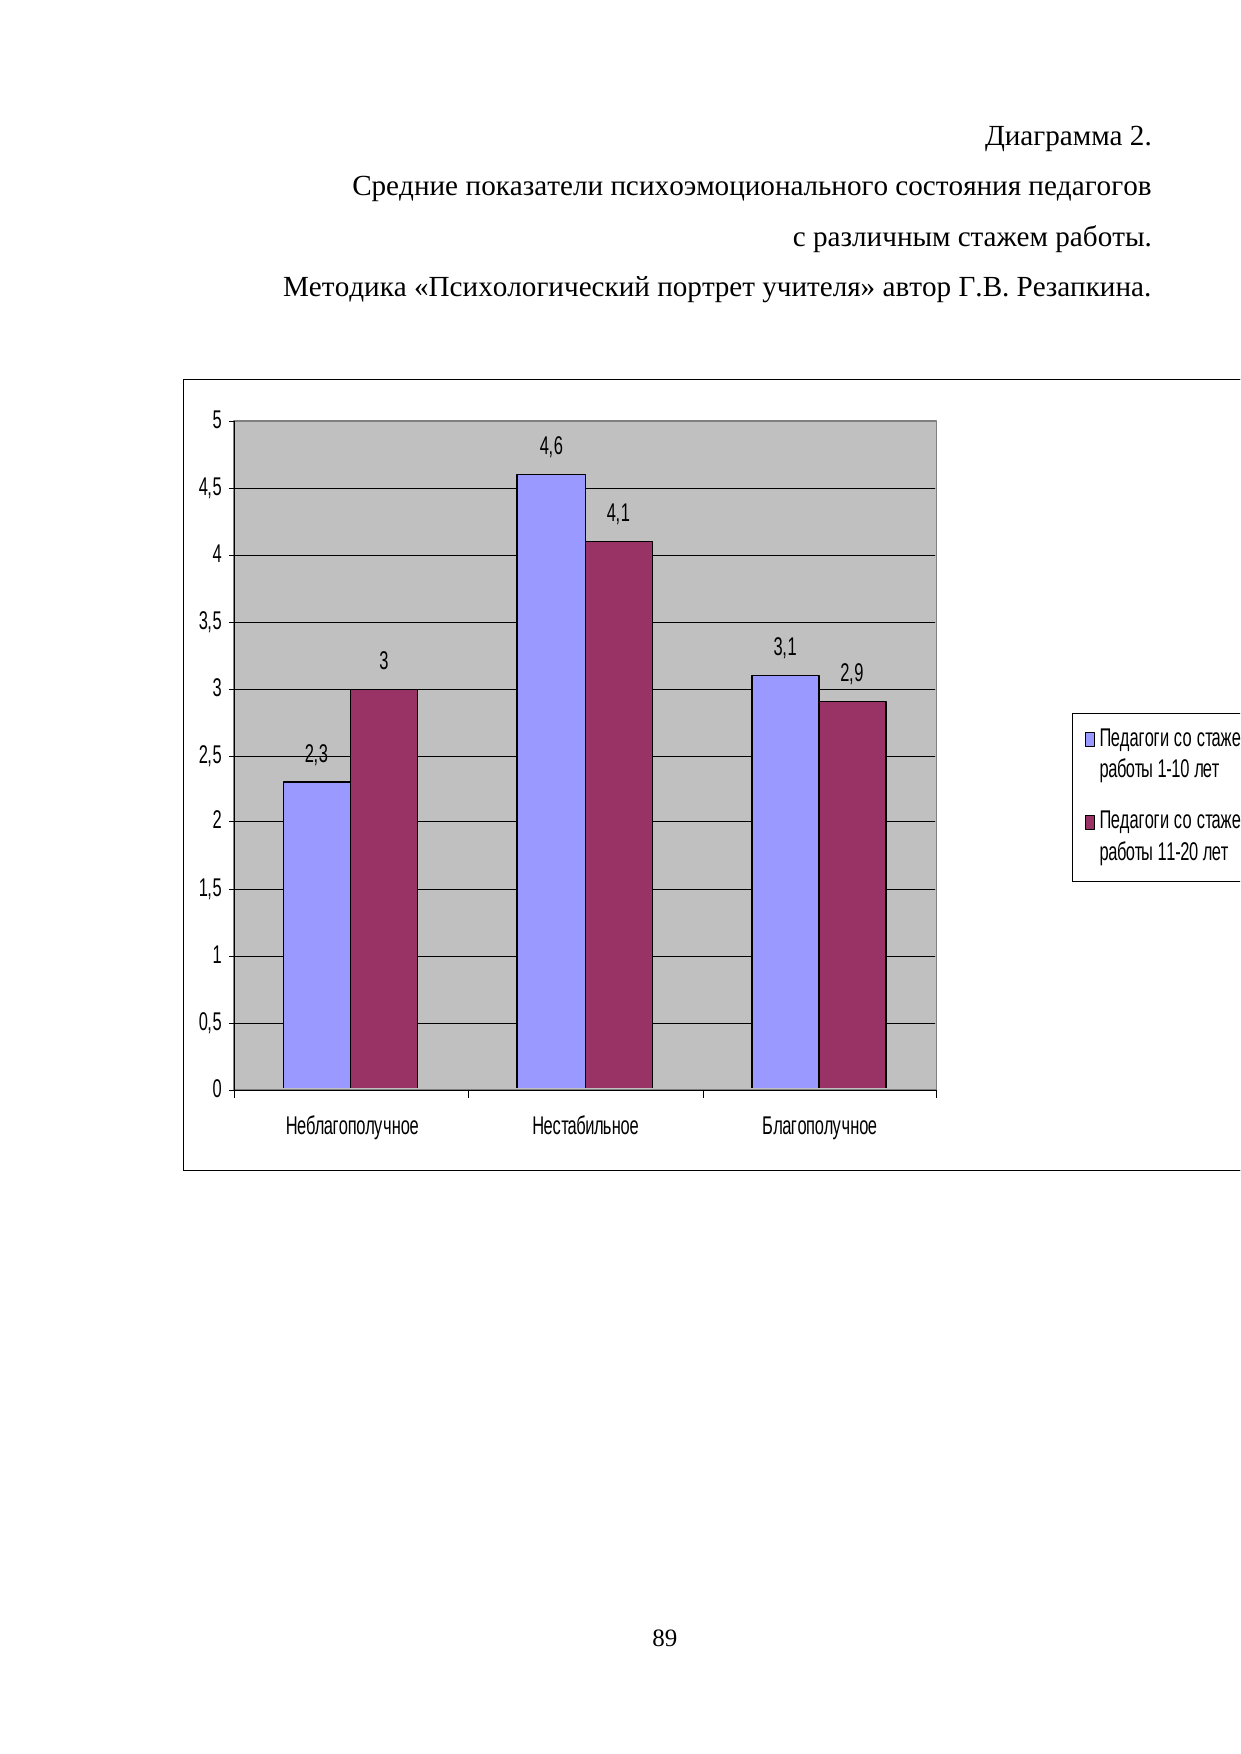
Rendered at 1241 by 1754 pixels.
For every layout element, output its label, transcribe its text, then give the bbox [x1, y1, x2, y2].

text Диаграмма 2. [177, 118, 1152, 152]
text с различным стажем работы. [177, 219, 1152, 252]
text Средние показатели психоэмоционального состояния педагогов [177, 168, 1152, 202]
text Методика «Психологический портрет учителя» автор Г.В. Резапкина. [177, 269, 1152, 303]
